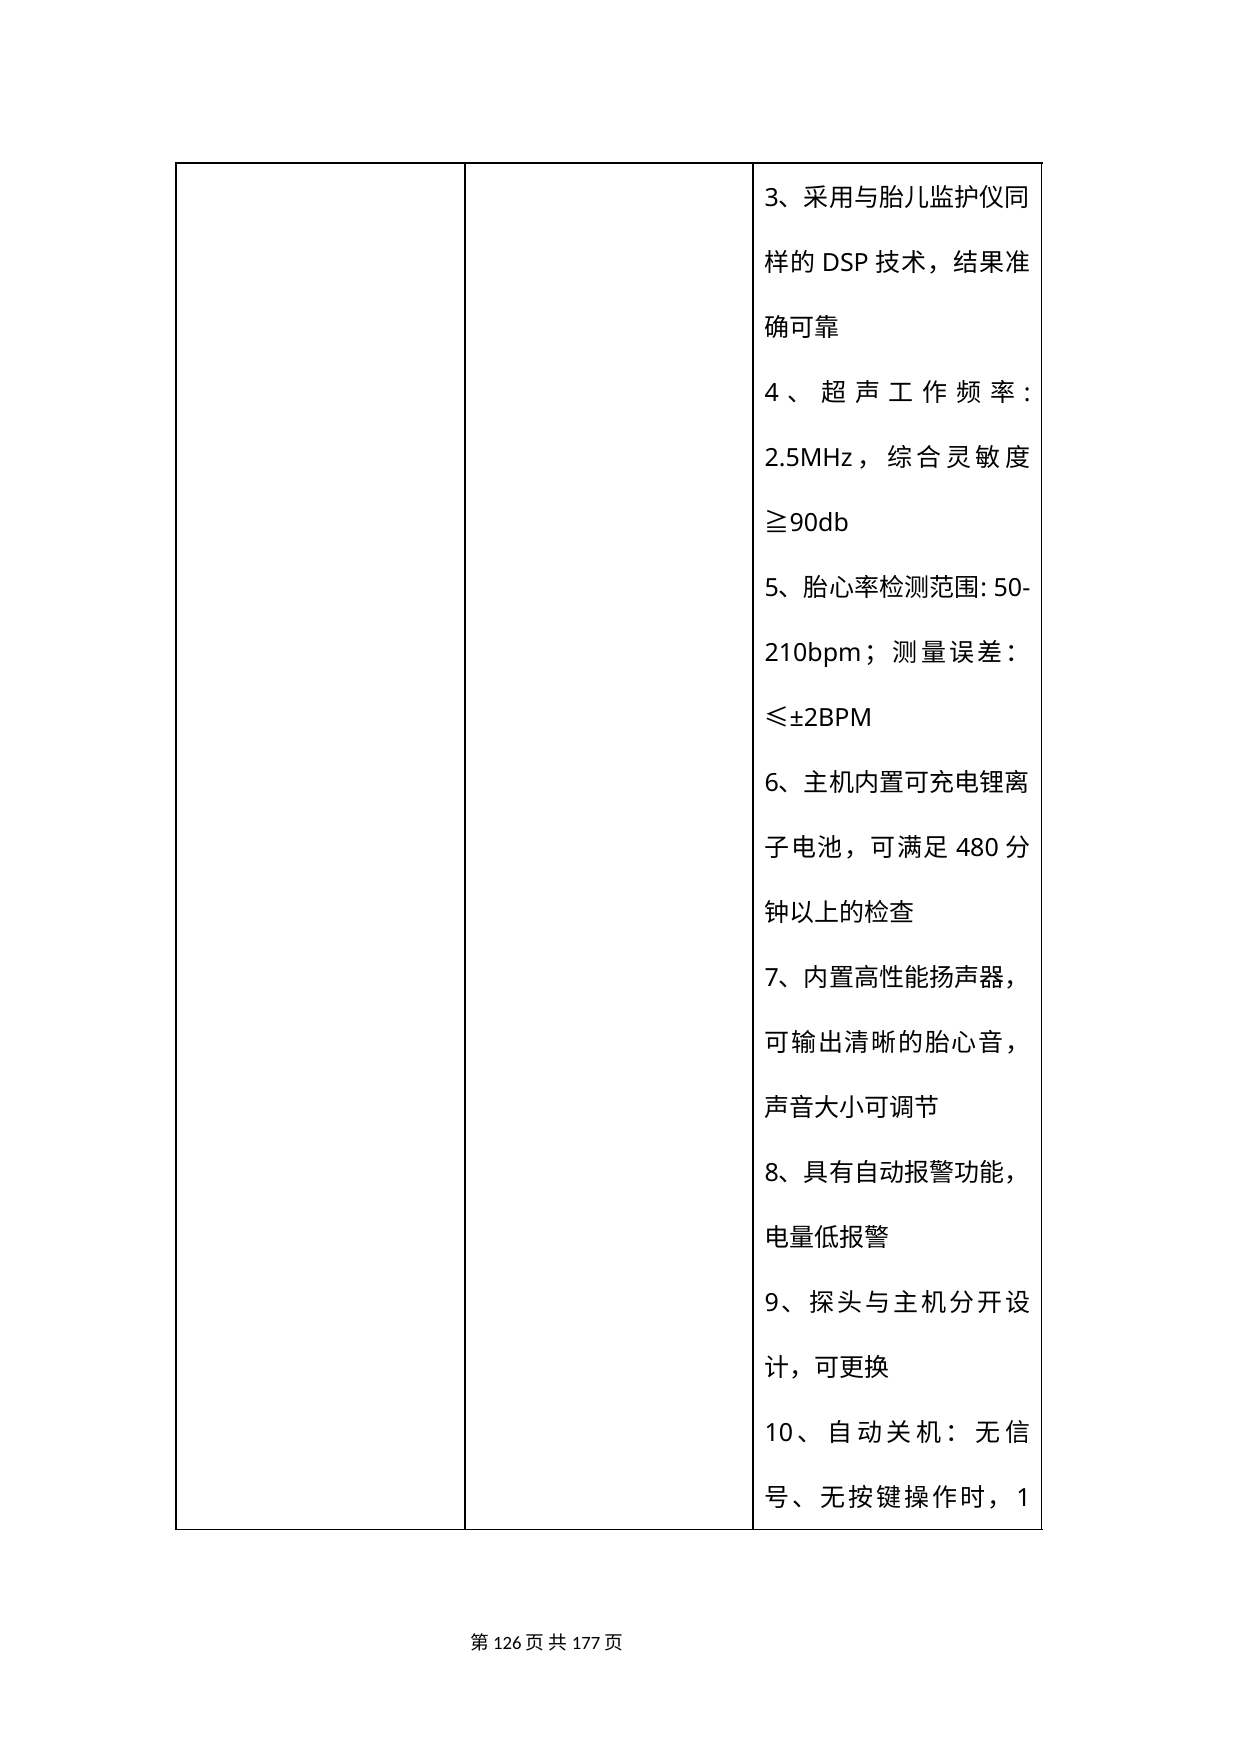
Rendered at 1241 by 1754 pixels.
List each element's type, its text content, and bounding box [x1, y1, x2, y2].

table_cell 1 [177, 164, 464, 1528]
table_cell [754, 164, 1041, 1528]
table_cell [466, 164, 752, 1528]
